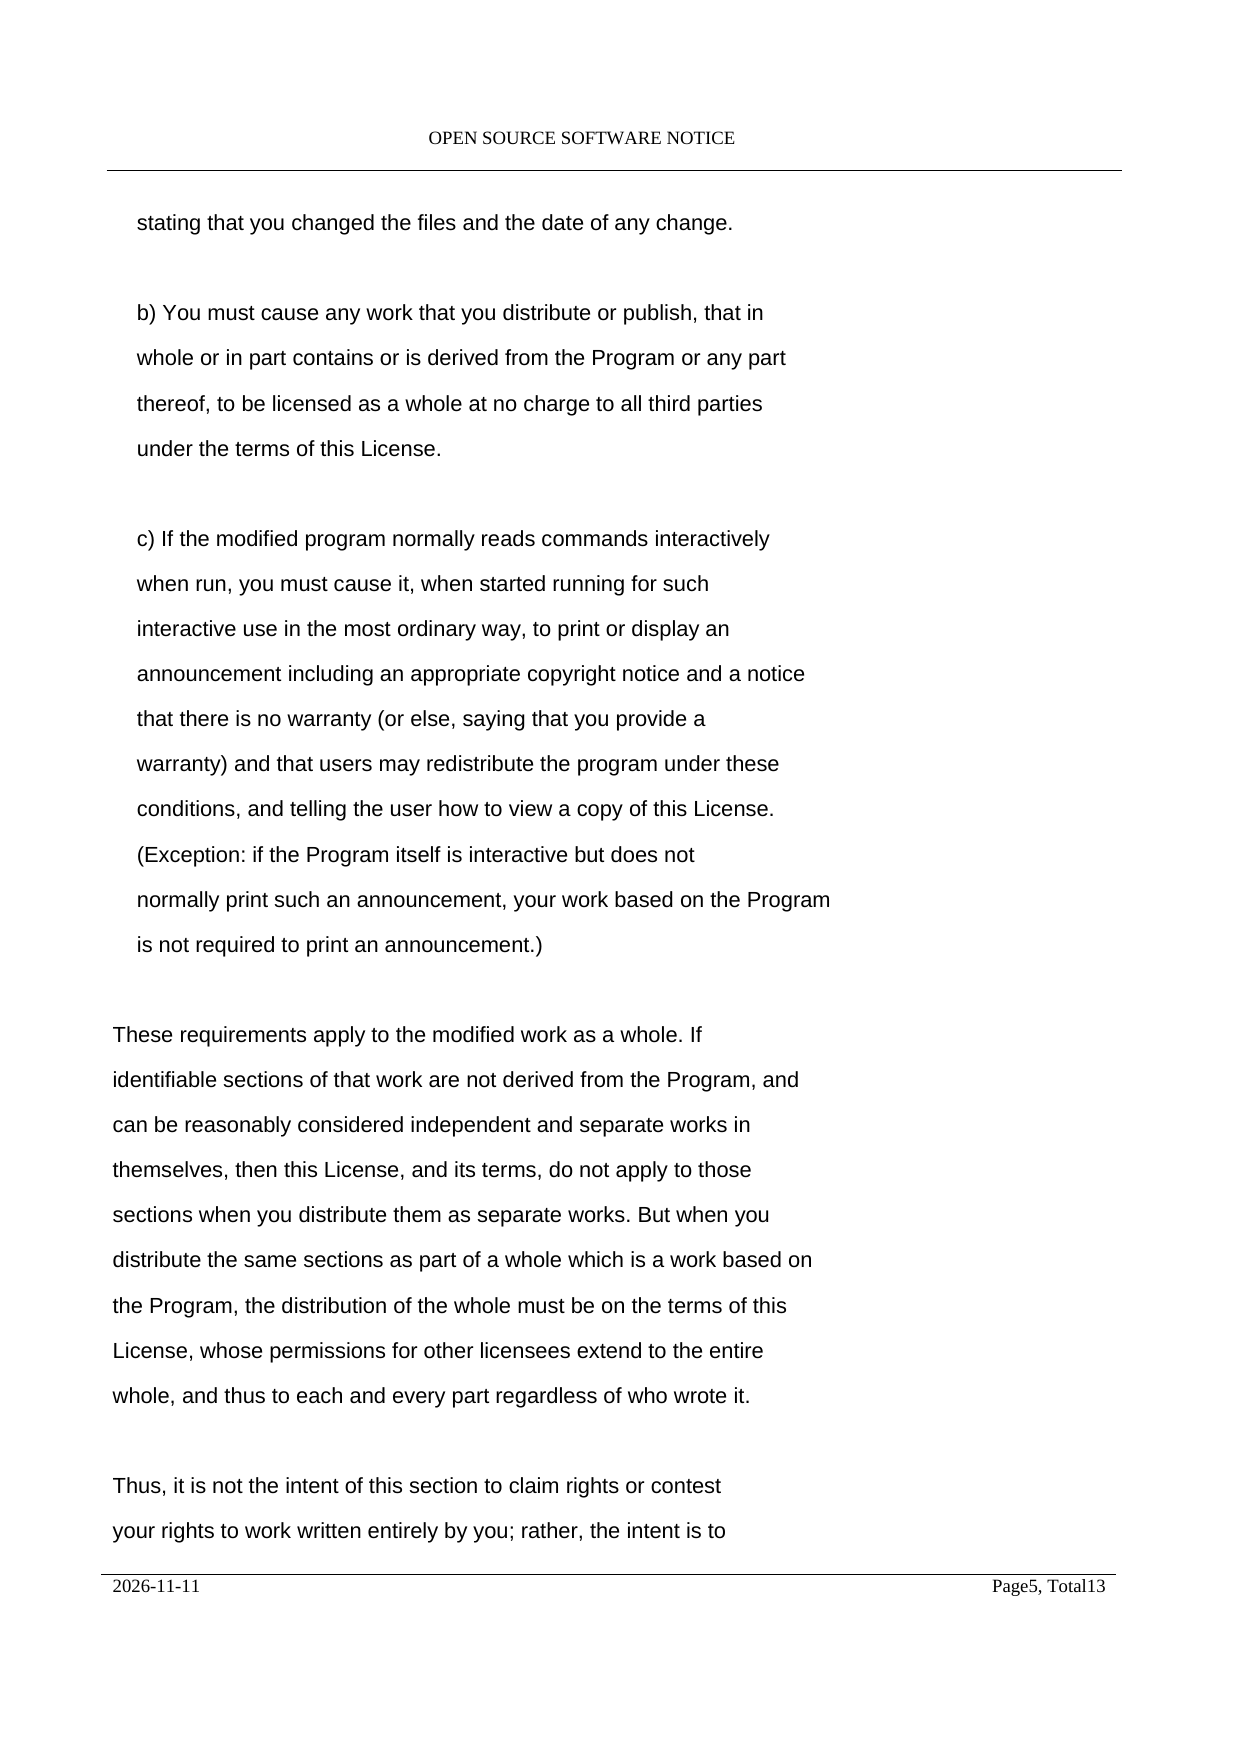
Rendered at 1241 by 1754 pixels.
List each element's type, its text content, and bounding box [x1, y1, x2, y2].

text themselves, then this License, and its terms, do not apply to those [112, 1153, 1128, 1186]
text License, whose permissions for other licensees extend to the entire [112, 1334, 1128, 1366]
text distribute the same sections as part of a whole which is a work based on [112, 1244, 1128, 1276]
text sections when you distribute them as separate works. But when you [112, 1199, 1128, 1231]
text stating that you changed the files and the date of any change. [112, 206, 1128, 239]
text announcement including an appropriate copyright notice and a notice [112, 657, 1128, 690]
text whole, and thus to each and every part regardless of who wrote it. [112, 1379, 1128, 1412]
text whole or in part contains or is derived from the Program or any part [112, 342, 1128, 374]
text the Program, the distribution of the whole must be on the terms of this [112, 1289, 1128, 1321]
text is not required to print an announcement.) [112, 928, 1128, 961]
text (Exception: if the Program itself is interactive but does not [112, 838, 1128, 870]
text can be reasonably considered independent and separate works in [112, 1108, 1128, 1141]
text when run, you must cause it, when started running for such [112, 567, 1128, 600]
text These requirements apply to the modified work as a whole. If [112, 1018, 1128, 1051]
text interactive use in the most ordinary way, to print or display an [112, 612, 1128, 645]
text conditions, and telling the user how to view a copy of this License. [112, 793, 1128, 825]
text under the terms of this License. [112, 432, 1128, 464]
text warranty) and that users may redistribute the program under these [112, 748, 1128, 780]
text that there is no warranty (or else, saying that you provide a [112, 702, 1128, 735]
text identifiable sections of that work are not derived from the Program, and [112, 1063, 1128, 1096]
text b) You must cause any work that you distribute or publish, that in [112, 297, 1128, 329]
text normally print such an announcement, your work based on the Program [112, 883, 1128, 915]
text thereof, to be licensed as a whole at no charge to all third parties [112, 387, 1128, 419]
text c) If the modified program normally reads commands interactively [112, 522, 1128, 554]
text your rights to work written entirely by you; rather, the intent is to [112, 1514, 1128, 1547]
text Thus, it is not the intent of this section to claim rights or contest [112, 1469, 1128, 1502]
